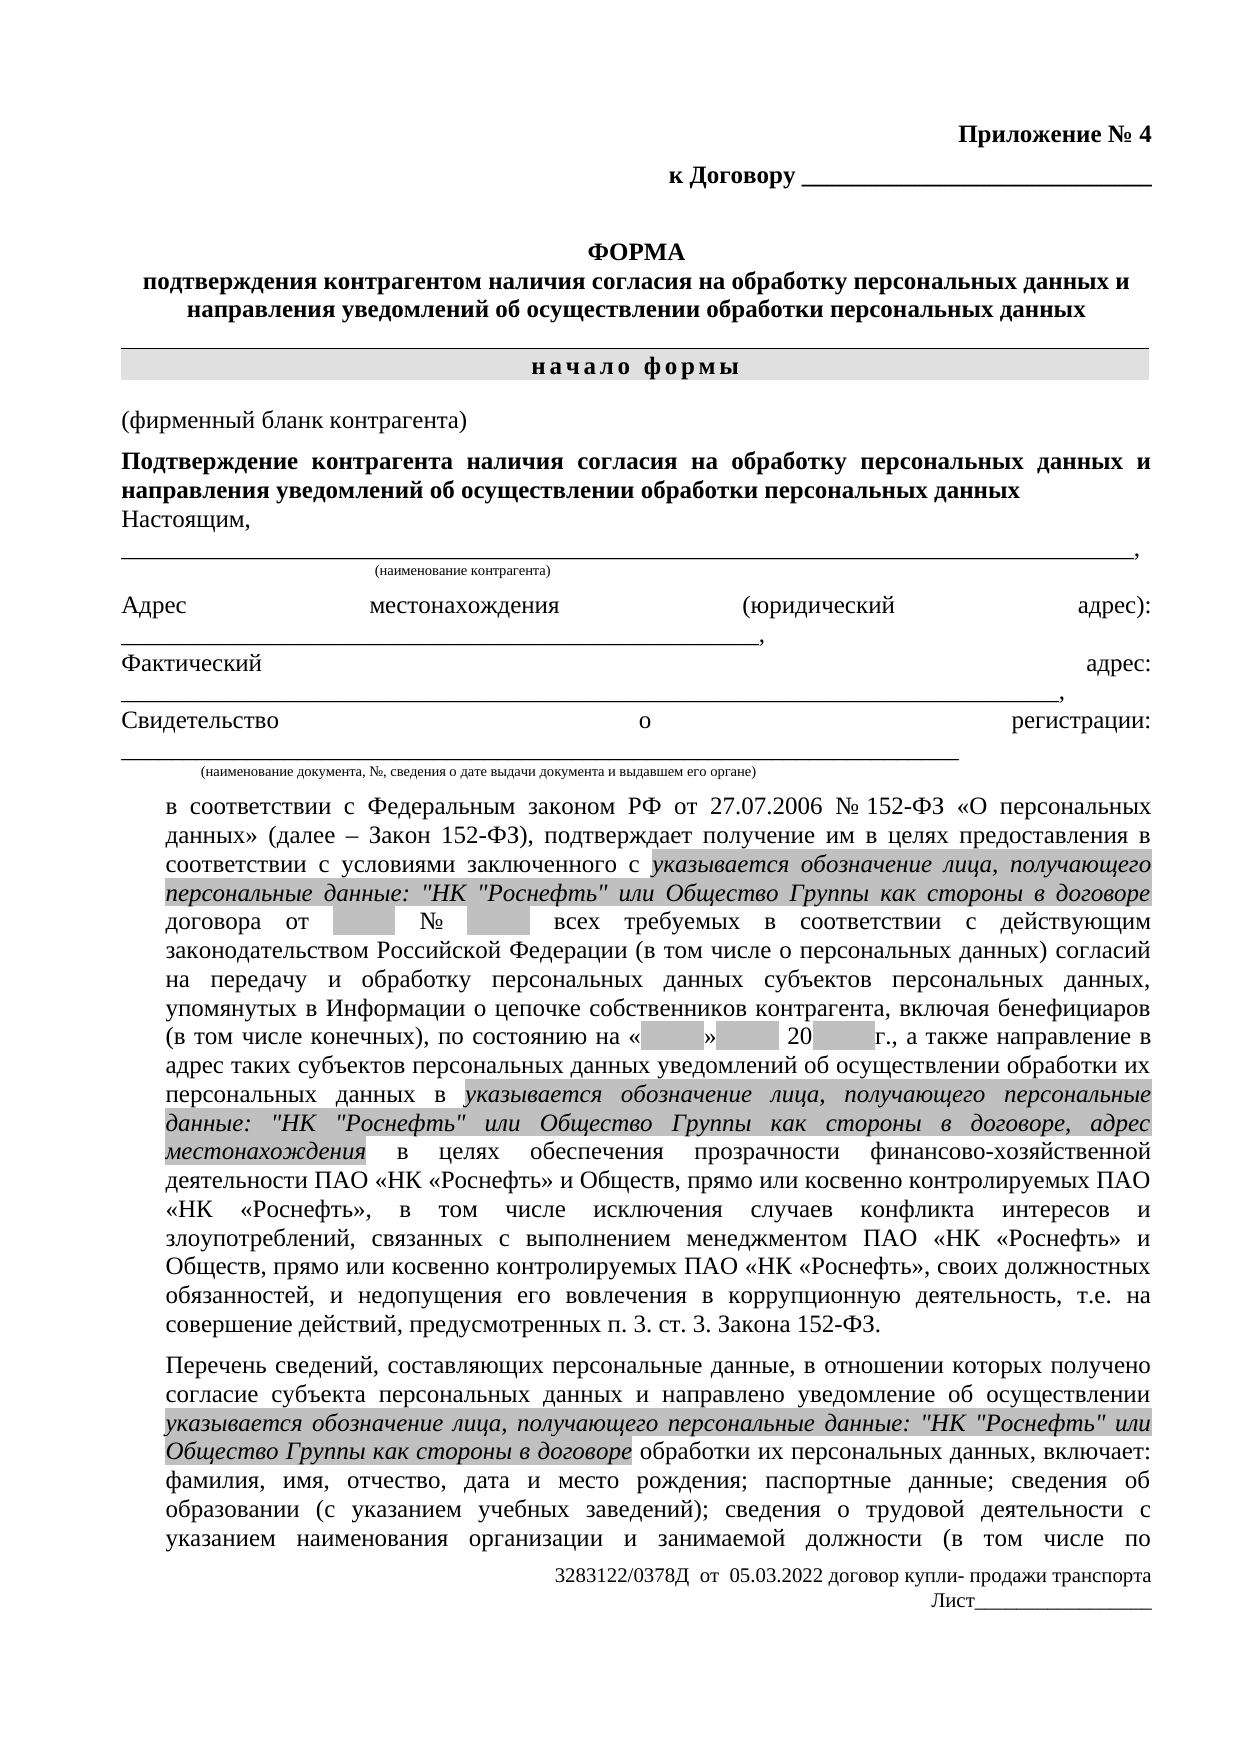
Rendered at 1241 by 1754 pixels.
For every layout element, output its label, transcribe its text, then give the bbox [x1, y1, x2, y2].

text подтверждения контрагентом наличия согласия на обработку персональных данных и направления уведомлений об осуществлении обработки персональных данных [121, 266, 1152, 323]
text Подтверждение контрагента наличия согласия на обработку персональных данных и направления уведомлений об осуществлении обработки персональных данных [121, 446, 1152, 504]
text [165, 1436, 1152, 1551]
text Адрес местонахождения (юридический адрес): ___________________________________________________, [121, 590, 1152, 648]
text в соответствии с Федеральным законом РФ от 27.07.2006 № 152-ФЗ «О персональных данных» (далее – Закон 152-ФЗ), подтверждает получение им в целях предоставления в соответствии с условиями заключенного с указывается обозначение лица, получающего персональные данные: "НК "Роснефть" или Общество Группы как стороны в договоре договора от № всех требуемых в соответствии с действующим законодательством Российской Федерации (в том числе о персональных данных) согласий на передачу и обработку персональных данных субъектов персональных данных, упомянутых в Информации о цепочке собственников контрагента, включая бенефициаров (в том числе конечных), по состоянию на « » 20 г., а также направление в адрес таких субъектов персональных данных уведомлений об осуществлении обработки их персональных данных в указывается обозначение лица, получающего персональные данные: "НК "Роснефть" или Общество Группы как стороны в договоре, адрес местонахождения в целях обеспечения прозрачности финансово-хозяйственной деятельности ПАО «НК «Роснефть» и Обществ, прямо или косвенно контролируемых ПАО «НК «Роснефть», в том числе исключения случаев конфликта интересов и злоупотреблений, связанных с выполнением менеджментом ПАО «НК «Роснефть» и Обществ, прямо или косвенно контролируемых ПАО «НК «Роснефть», своих должностных обязанностей, и недопущения его вовлечения в коррупционную деятельность, т.е. на совершение действий, предусмотренных п. 3. ст. 3. Закона 152-ФЗ. [165, 906, 1152, 1108]
text (фирменный бланк контрагента) [121, 405, 1152, 434]
text Приложение № 4 [165, 119, 1152, 148]
text Фактический адрес: ___________________________________________________________________________, [121, 648, 1152, 705]
text в соответствии с Федеральным законом РФ от 27.07.2006 № 152-ФЗ «О персональных данных» (далее – Закон 152-ФЗ), подтверждает получение им в целях предоставления в соответствии с условиями заключенного с указывается обозначение лица, получающего персональные данные: "НК "Роснефть" или Общество Группы как стороны в договоре договора от № всех требуемых в соответствии с действующим законодательством Российской Федерации (в том числе о персональных данных) согласий на передачу и обработку персональных данных субъектов персональных данных, упомянутых в Информации о цепочке собственников контрагента, включая бенефициаров (в том числе конечных), по состоянию на « » 20 г., а также направление в адрес таких субъектов персональных данных уведомлений об осуществлении обработки их персональных данных в указывается обозначение лица, получающего персональные данные: "НК "Роснефть" или Общество Группы как стороны в договоре, адрес местонахождения в целях обеспечения прозрачности финансово-хозяйственной деятельности ПАО «НК «Роснефть» и Обществ, прямо или косвенно контролируемых ПАО «НК «Роснефть», в том числе исключения случаев конфликта интересов и злоупотреблений, связанных с выполнением менеджментом ПАО «НК «Роснефть» и Обществ, прямо или косвенно контролируемых ПАО «НК «Роснефть», своих должностных обязанностей, и недопущения его вовлечения в коррупционную деятельность, т.е. на совершение действий, предусмотренных п. 3. ст. 3. Закона 152-ФЗ. [165, 1136, 1152, 1338]
text к Договору ____________________________ [121, 160, 1152, 189]
text Свидетельство о регистрации: ___________________________________________________________________ [121, 705, 1152, 763]
text Настоящим, _________________________________________________________________________________, [121, 504, 1152, 561]
text начало формы [121, 349, 1149, 380]
text (наименование контрагента) [121, 561, 1152, 590]
text (наименование документа, №, сведения о дате выдачи документа и выдавшем его органе) [121, 763, 1152, 791]
text ФОРМА [121, 237, 1152, 266]
